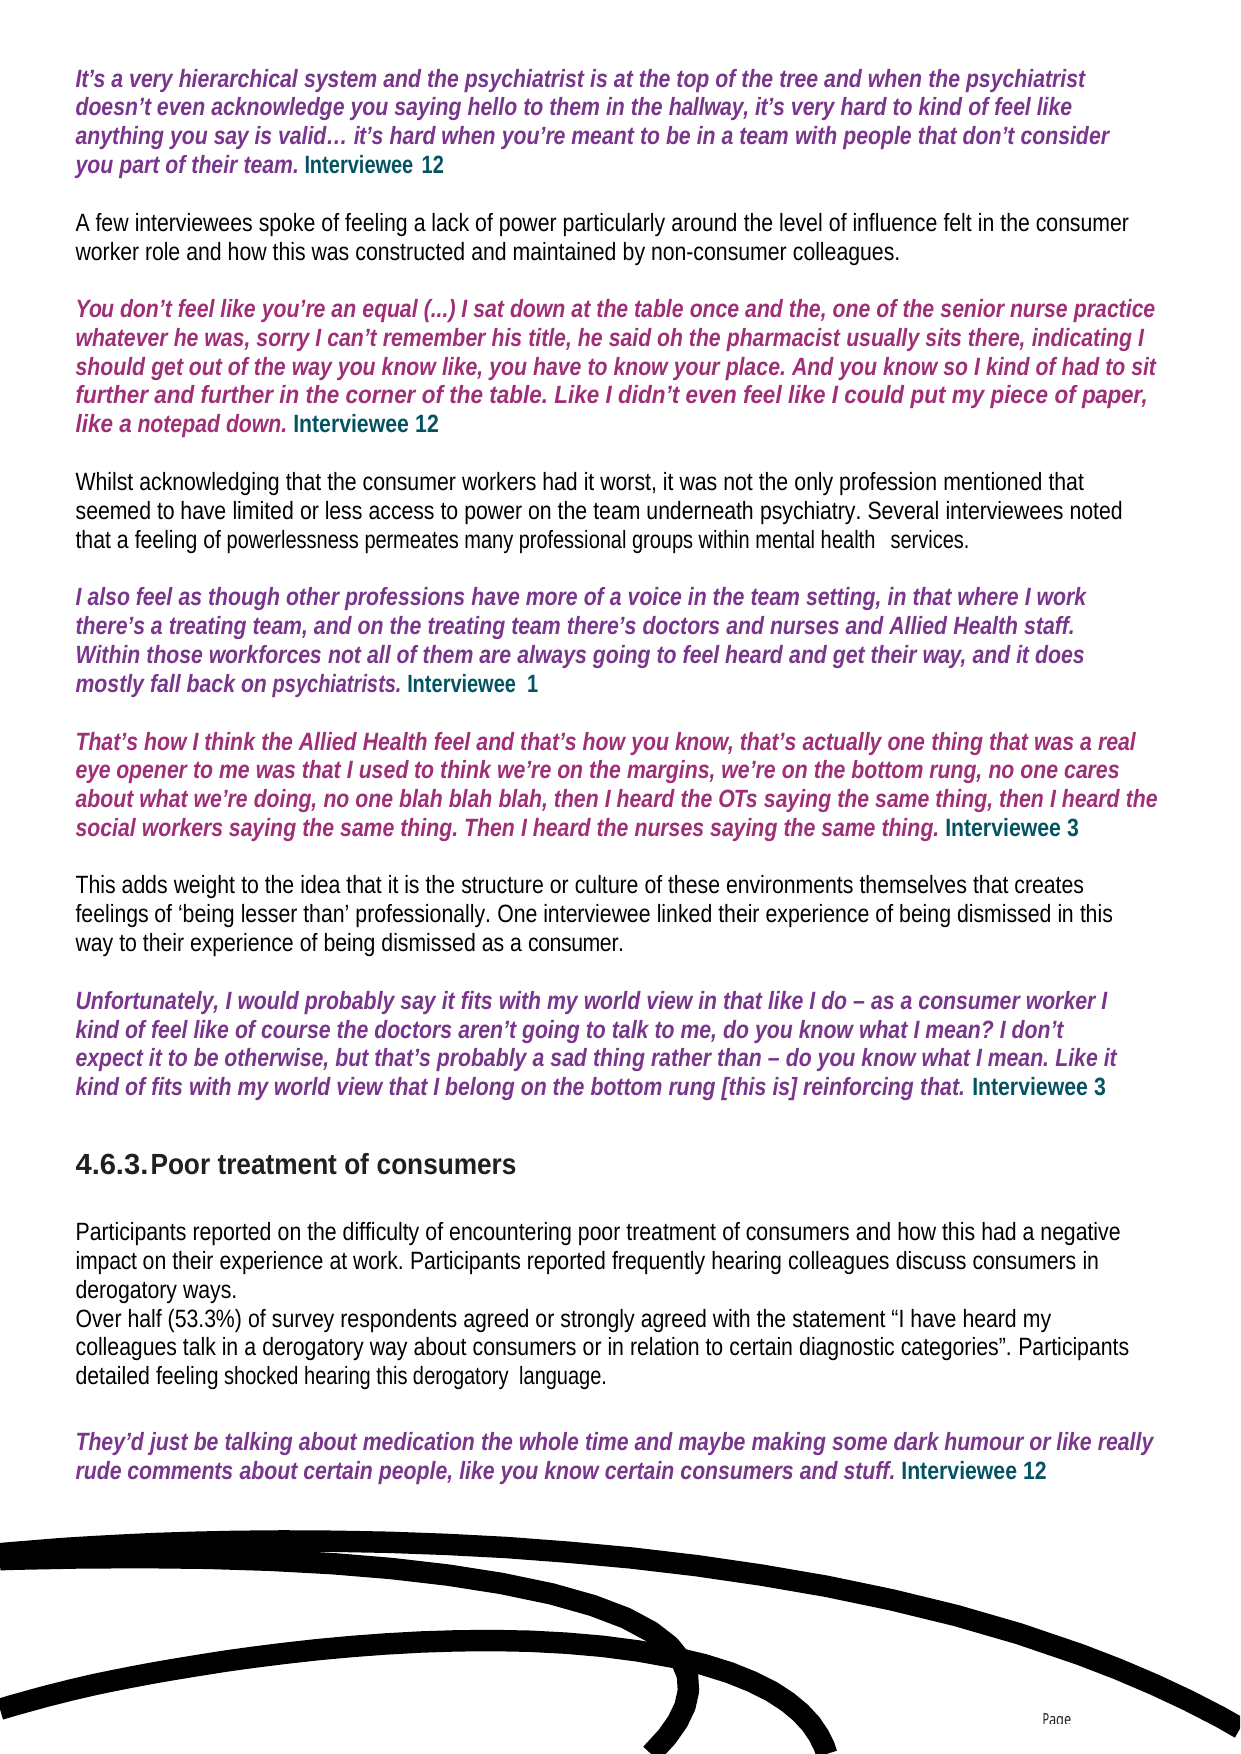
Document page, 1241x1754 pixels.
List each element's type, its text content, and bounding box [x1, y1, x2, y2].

subtitle That’s how I think the Allied Health feel and that’s how you know, that’s actually one thing that was a real eye opener to me was that I used to think we’re on the margins, we’re on the bottom rung, no one cares about what we’re doing, no one blah blah blah, then I heard the OTs saying the same thing, then I heard the social workers saying the same thing. Then I heard the nurses saying the same thing. Interviewee 3 [75, 726, 1164, 841]
subtitle It’s a very hierarchical system and the psychiatrist is at the top of the tree and when the psychiatrist doesn’t even acknowledge you saying hello to them in the hallway, it’s very hard to kind of feel like anything you say is valid… it’s hard when you’re meant to be in a team with people that don’t consider you part of their team. Interviewee 12 [75, 64, 1133, 179]
text This adds weight to the idea that it is the structure or culture of these environments themselves that creates feelings of ‘being lesser than’ professionally. One interviewee linked their experience of being dismissed in this way to their experience of being dismissed as a consumer. [75, 871, 1124, 957]
subtitle Unfortunately, I would probably say it fits with my world view in that like I do – as a consumer worker I kind of feel like of course the doctors aren’t going to talk to me, do you know what I mean? I don’t expect it to be otherwise, but that’s probably a sad thing rather than – do you know what I mean. Like it kind of fits with my world view that I belong on the bottom rung [this is] reinforcing that. Interviewee 3 [75, 986, 1124, 1101]
subtitle You don’t feel like you’re an equal (...) I sat down at the table once and the, one of the senior nurse practice whatever he was, sorry I can’t remember his title, he said oh the pharmacist usually sits there, indicating I should get out of the way you know like, you have to know your place. And you know so I kind of had to sit further and further in the corner of the table. Like I didn’t even feel like I could put my piece of paper, like a notepad down. Interviewee 12 [75, 294, 1164, 438]
text Over half (53.3%) of survey respondents agreed or strongly agreed with the statement “I have heard my colleagues talk in a derogatory way about consumers or in relation to certain diagnostic categories”. Participants detailed feeling shocked hearing this derogatory language. [75, 1304, 1145, 1390]
subtitle They’d just be talking about medication the whole time and maybe making some dark humour or like really rude comments about certain people, like you know certain consumers and stuff. Interviewee 12 [75, 1427, 1164, 1485]
text Participants reported on the difficulty of encountering poor treatment of consumers and how this had a negative impact on their experience at work. Participants reported frequently hearing colleagues discuss consumers in derogatory ways. [75, 1217, 1164, 1304]
subtitle I also feel as though other professions have more of a voice in the team setting, in that where I work there’s a treating team, and on the treating team there’s doctors and nurses and Allied Health staff. Within those workforces not all of them are always going to feel heard and get their way, and it does mostly fall back on psychiatrists. Interviewee 1 [75, 582, 1124, 697]
text Whilst acknowledging that the consumer workers had it worst, it was not the only profession mentioned that seemed to have limited or less access to power on the team underneath psychiatry. Several interviewees noted that a feeling of powerlessness permeates many professional groups within mental health services. [75, 467, 1164, 553]
text A few interviewees spoke of feeling a lack of power particularly around the level of influence felt in the consumer worker role and how this was constructed and maintained by non-consumer colleagues. [75, 208, 1164, 265]
subtitle Poor treatment of consumers [75, 1147, 839, 1180]
